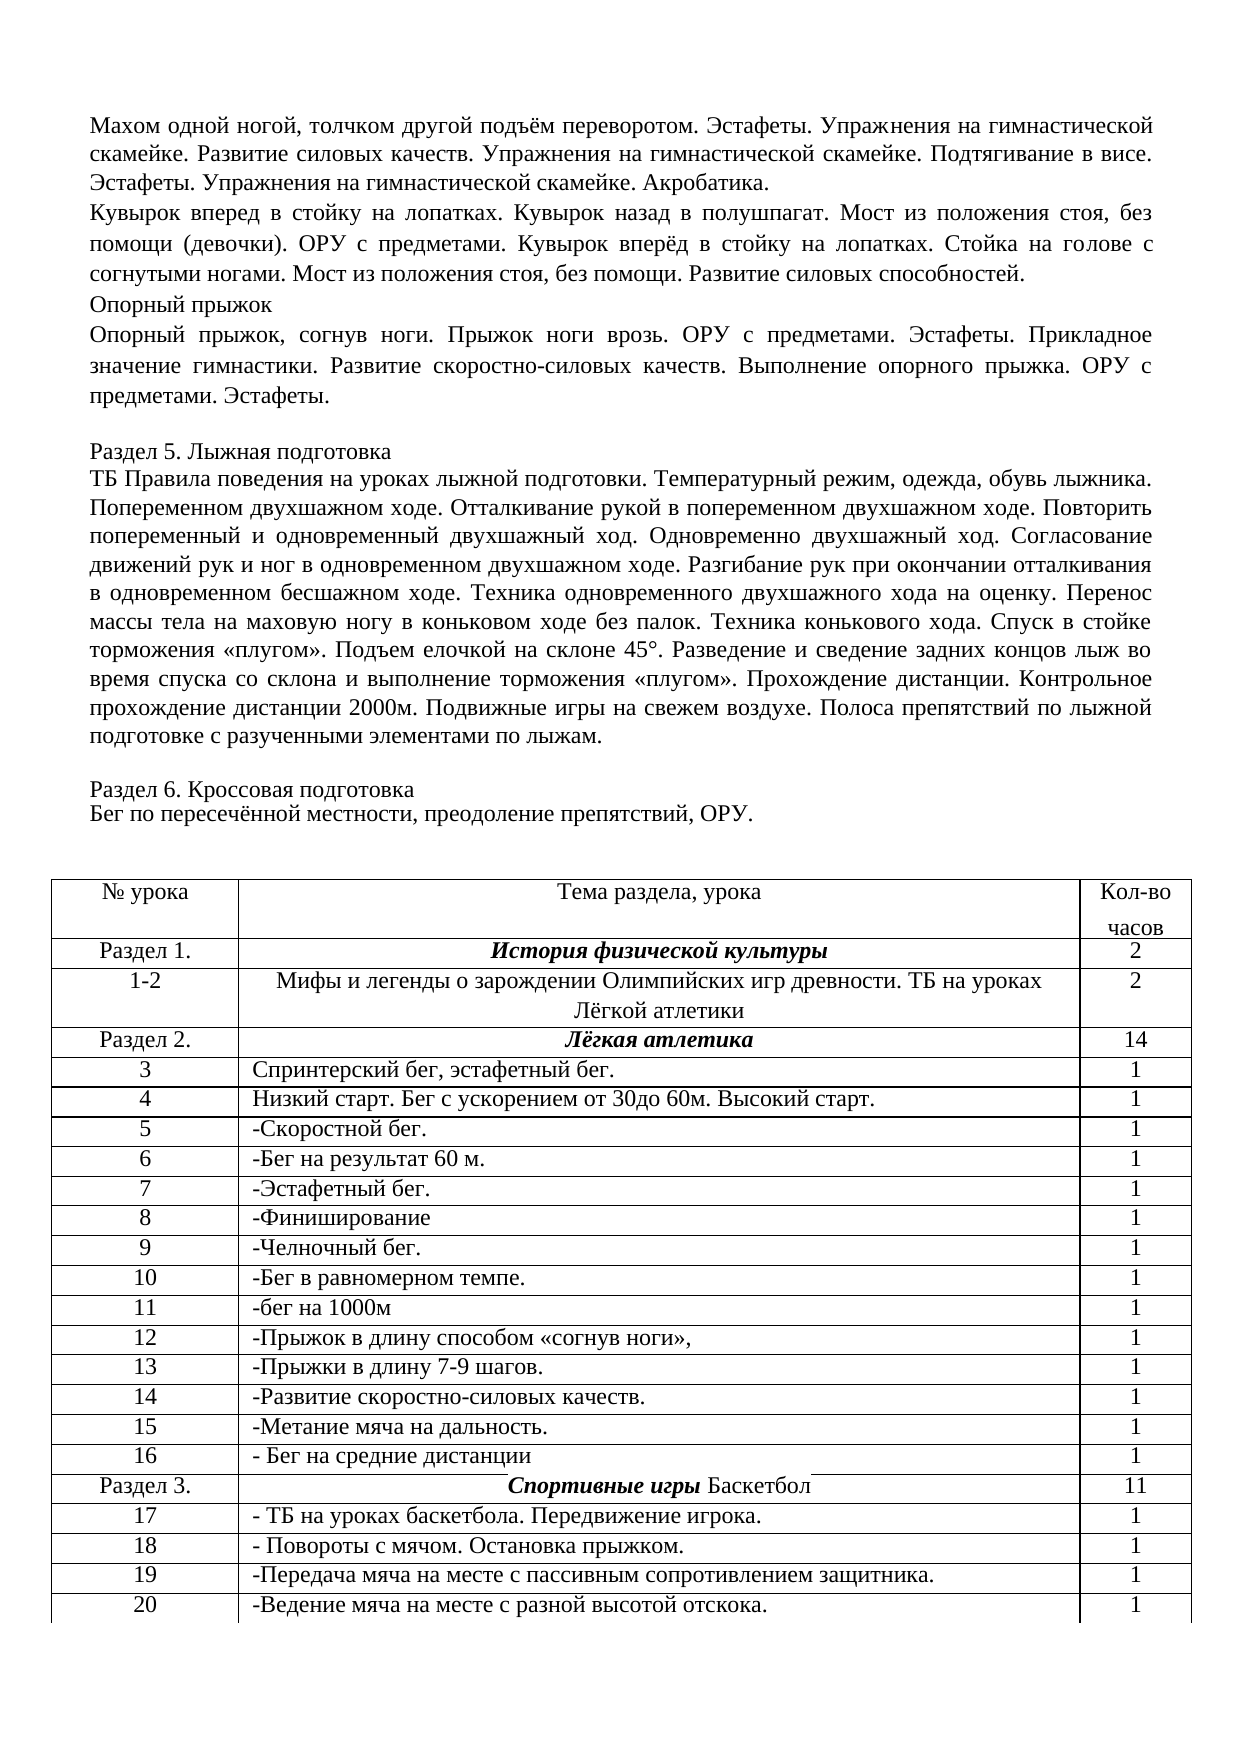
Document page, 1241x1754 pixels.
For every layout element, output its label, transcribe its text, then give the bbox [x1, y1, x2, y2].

table_cell - ТБ на уроках баскетбола. Передвижение игрока. [239, 1504, 1079, 1533]
table_cell Спринтерский бег, эстафетный бег. [239, 1058, 1079, 1086]
text Раздел 5. Лыжная подготовка [89, 440, 1156, 464]
table_cell 1 [1081, 1415, 1191, 1444]
table_cell -Прыжок в длину способом «согнув ноги», [239, 1326, 1079, 1354]
table_cell 1 [1081, 1564, 1191, 1593]
table_cell 1 [1081, 1594, 1191, 1623]
table_cell - Повороты с мячом. Остановка прыжком. [239, 1534, 1079, 1563]
table_header Тема раздела, урока [239, 880, 1079, 938]
table_cell 1 [1081, 1206, 1191, 1235]
table_cell -бег на 1000м [239, 1296, 1079, 1325]
table_header Кол-во часов [1081, 880, 1191, 938]
table_cell Спортивные игры Баскетбол [239, 1475, 1079, 1503]
table_cell 1-2 [52, 969, 238, 1027]
table_cell -Развитие скоростно-силовых качеств. [239, 1385, 1079, 1414]
text Раздел 6. Кроссовая подготовка [89, 778, 1156, 802]
table_cell 3 [52, 1058, 238, 1086]
table_cell 1 [1081, 1355, 1191, 1384]
table_cell 9 [52, 1236, 238, 1265]
table_cell 6 [52, 1147, 238, 1176]
table_cell 17 [52, 1504, 238, 1533]
table_cell 8 [52, 1206, 238, 1235]
table_cell 1 [1081, 1266, 1191, 1295]
table_cell 14 [1081, 1028, 1191, 1057]
table_cell 13 [52, 1355, 238, 1384]
table_cell 1 [1081, 1504, 1191, 1533]
text Опорный прыжок [89, 288, 1156, 318]
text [89, 110, 1153, 196]
table_cell Лёгкая атлетика [239, 1028, 1079, 1057]
table_cell 1 [1081, 1296, 1191, 1325]
table_cell -Прыжки в длину 7-9 шагов. [239, 1355, 1079, 1384]
table_cell 16 [52, 1445, 238, 1474]
table_cell Низкий старт. Бег с ускорением от 30до 60м. Высокий старт. [239, 1088, 1079, 1116]
table_cell История физической культуры [239, 939, 1079, 968]
text Опорный прыжок, согнув ноги. Прыжок ноги врозь. ОРУ с предметами. Эстафеты. Прикладное значение гимнастики. Развитие скоростно-силовых качеств. Выполнение опорного прыжка. ОРУ с предметами. Эстафеты. [89, 318, 1153, 410]
table_cell 18 [52, 1534, 238, 1563]
table_header № урока [52, 880, 238, 938]
table_cell 11 [52, 1296, 238, 1325]
table_cell 2 [1081, 939, 1191, 968]
table_cell -Метание мяча на дальность. [239, 1415, 1079, 1444]
text Кувырок вперед в стойку на лопатках. Кувырок назад в полушпагат. Мост из положения стоя, без помощи (девочки). ОРУ с предметами. Кувырок вперёд в стойку на лопатках. Стойка на голове с согнутыми ногами. Мост из положения стоя, без помощи. Развитие силовых способностей. [89, 196, 1153, 288]
table_cell 19 [52, 1564, 238, 1593]
table_cell Раздел 2. [52, 1028, 238, 1057]
table_cell 20 [52, 1594, 238, 1623]
table_cell 4 [52, 1088, 238, 1116]
table_cell 1 [1081, 1385, 1191, 1414]
table_cell -Бег на результат 60 м. [239, 1147, 1079, 1176]
table_cell 10 [52, 1266, 238, 1295]
table_cell 14 [52, 1385, 238, 1414]
table_cell -Бег в равномерном темпе. [239, 1266, 1079, 1295]
table_cell 1 [1081, 1177, 1191, 1205]
table_cell -Финиширование [239, 1206, 1079, 1235]
table_cell 7 [52, 1177, 238, 1205]
table_cell -Передача мяча на месте с пассивным сопротивлением защитника. [239, 1564, 1079, 1593]
table_cell - Бег на средние дистанции [239, 1445, 1079, 1474]
table_cell -Скоростной бег. [239, 1118, 1079, 1146]
table_cell 5 [52, 1118, 238, 1146]
text ТБ Правила поведения на уроках лыжной подготовки. Температурный режим, одежда, обувь лыжника. Попеременном двухшажном ходе. Отталкивание рукой в попеременном двухшажном ходе. Повторить попеременный и одновременный двухшажный ход. Одновременно двухшажный ход. Согласование движений рук и ног в одновременном двухшажном ходе. Разгибание рук при окончании отталкивания в одновременном бесшажном ходе. Техника одновременного двухшажного хода на оценку. Перенос массы тела на маховую ногу в коньковом ходе без палок. Техника конькового хода. Спуск в стойке торможения «плугом». Подъем елочкой на склоне 45°. Разведение и сведение задних концов лыж во время спуска со склона и выполнение торможения «плугом». Прохождение дистанции. Контрольное прохождение дистанции 2000м. Подвижные игры на свежем воздухе. Полоса препятствий по лыжной подготовке с разученными элементами по лыжам. [89, 464, 1153, 749]
table_cell 1 [1081, 1236, 1191, 1265]
table_cell 1 [1081, 1058, 1191, 1086]
table_cell 2 [1081, 969, 1191, 1027]
table_cell 1 [1081, 1326, 1191, 1354]
table_cell Раздел 1. [52, 939, 238, 968]
table_cell 12 [52, 1326, 238, 1354]
table_cell 1 [1081, 1445, 1191, 1474]
table_cell -Челночный бег. [239, 1236, 1079, 1265]
table_cell 1 [1081, 1147, 1191, 1176]
table_cell -Ведение мяча на месте с разной высотой отскока. [239, 1594, 1079, 1623]
table_cell 11 [1081, 1475, 1191, 1503]
table_cell Раздел 3. [52, 1475, 238, 1503]
table_cell 1 [1081, 1088, 1191, 1116]
table_cell 15 [52, 1415, 238, 1444]
table_cell 1 [1081, 1534, 1191, 1563]
table_cell -Эстафетный бег. [239, 1177, 1079, 1205]
table_cell 1 [1081, 1118, 1191, 1146]
table_cell Мифы и легенды о зарождении Олимпийских игр древности. ТБ на уроках Лёгкой атлетики [239, 969, 1079, 1027]
text Бег по пересечённой местности, преодоление препятствий, ОРУ. [89, 802, 1156, 826]
